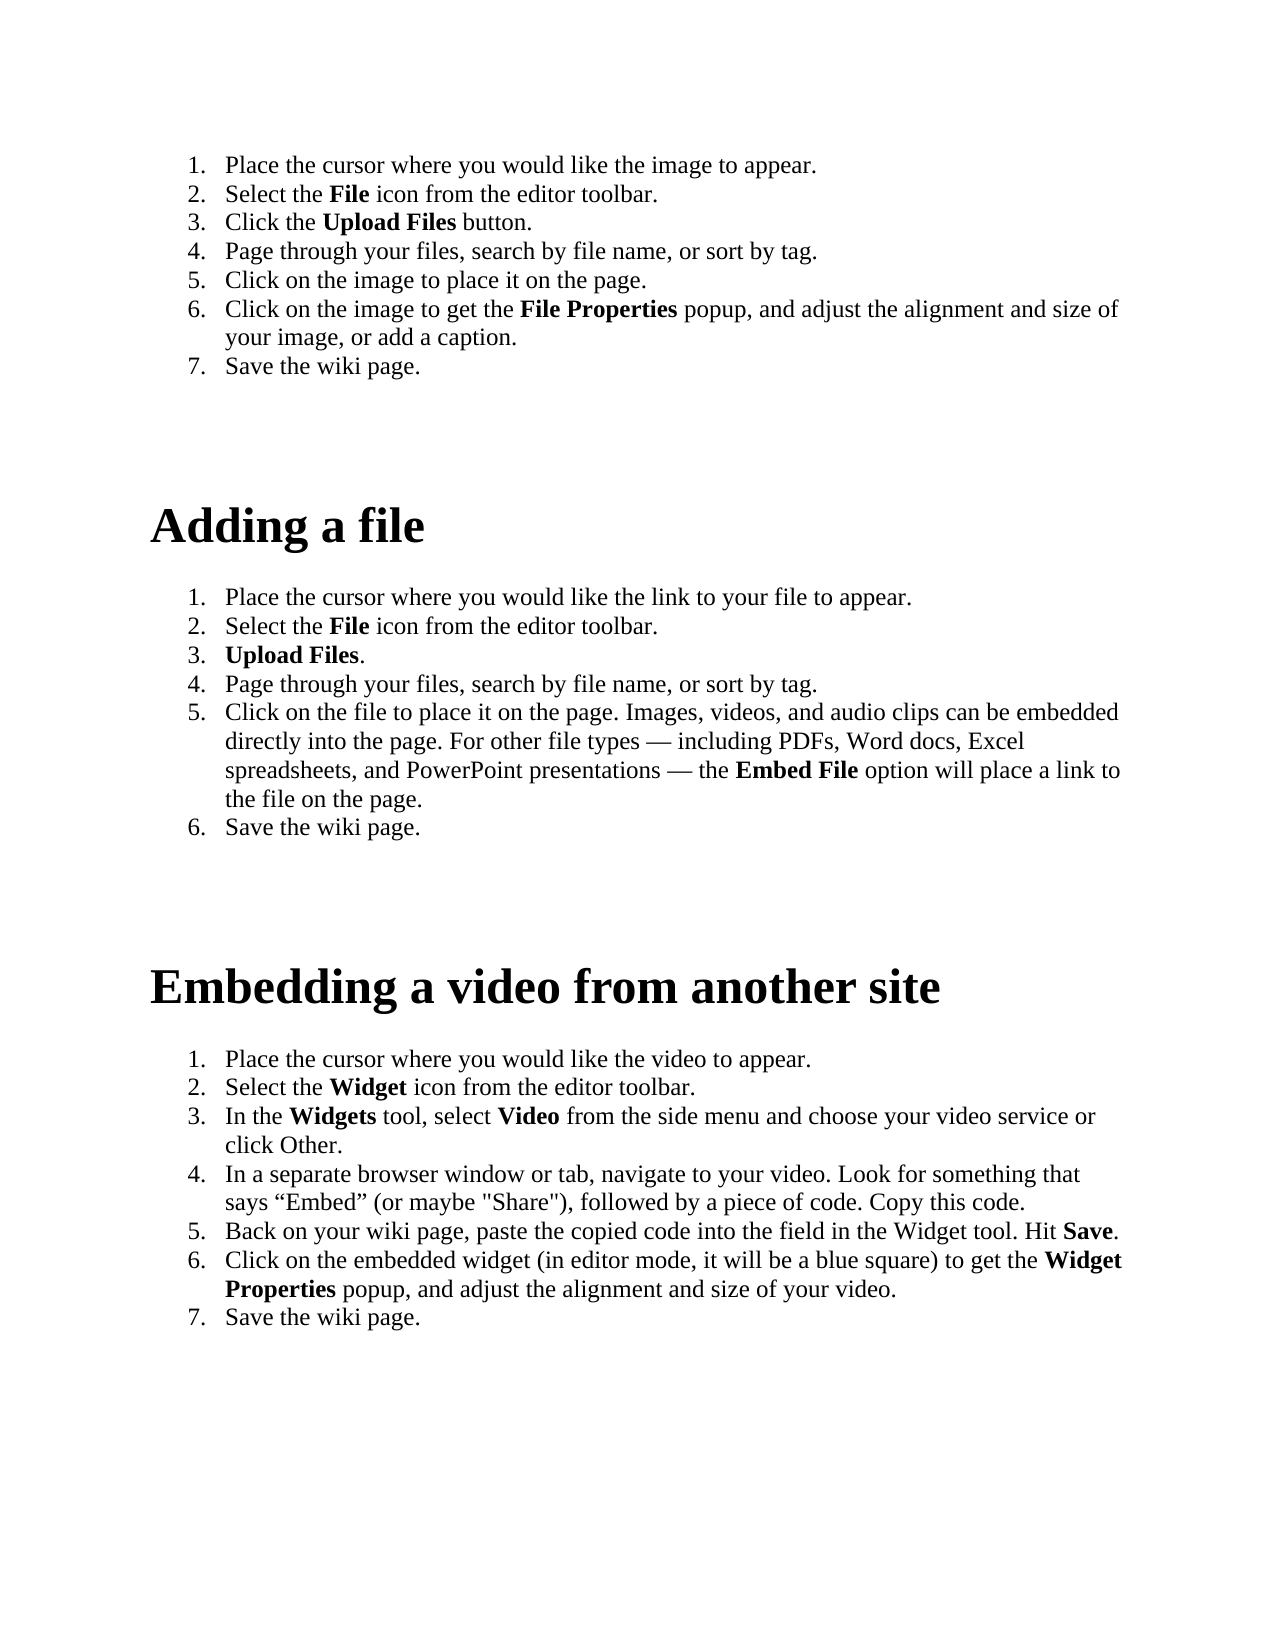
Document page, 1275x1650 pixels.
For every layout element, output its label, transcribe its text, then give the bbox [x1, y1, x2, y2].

text Adding a file [150, 496, 1125, 553]
list Back on your wiki page, paste the copied code into the field in the Widget tool. Hit Save. [187, 1216, 1125, 1245]
list Click on the file to place it on the page. Images, videos, and audio clips can be embedded directly into the page. For other file types — including PDFs, Word docs, Excel spreadsheets, and PowerPoint presentations — the Embed File option will place a link to the file on the page. [187, 697, 1125, 812]
list Place the cursor where you would like the link to your file to appear. [187, 582, 1125, 611]
text Embedding a video from another site [150, 957, 1125, 1014]
list Save the wiki page. [187, 812, 1125, 841]
list Save the wiki page. [187, 351, 1125, 380]
list In the Widgets tool, select Video from the side menu and choose your video service or click Other. [187, 1101, 1125, 1159]
list Click on the image to get the File Properties popup, and adjust the alignment and size of your image, or add a caption. [187, 294, 1125, 351]
list Select the Widget icon from the editor toolbar. [187, 1072, 1125, 1101]
list Select the File icon from the editor toolbar. [187, 611, 1125, 640]
list Click on the embedded widget (in editor mode, it will be a blue square) to get the Widget Properties popup, and adjust the alignment and size of your video. [187, 1245, 1125, 1302]
list Place the cursor where you would like the image to appear. [187, 150, 1125, 179]
list Upload Files. [187, 640, 1125, 669]
list Page through your files, search by file name, or sort by tag. [187, 669, 1125, 697]
list Page through your files, search by file name, or sort by tag. [187, 236, 1125, 265]
list In a separate browser window or tab, navigate to your video. Look for something that says “Embed” (or maybe "Share"), followed by a piece of code. Copy this code. [187, 1159, 1125, 1216]
list Place the cursor where you would like the video to appear. [187, 1044, 1125, 1072]
list Click on the image to place it on the page. [187, 265, 1125, 294]
list Click the Upload Files button. [187, 207, 1125, 236]
list Select the File icon from the editor toolbar. [187, 179, 1125, 207]
list Save the wiki page. [187, 1302, 1125, 1331]
